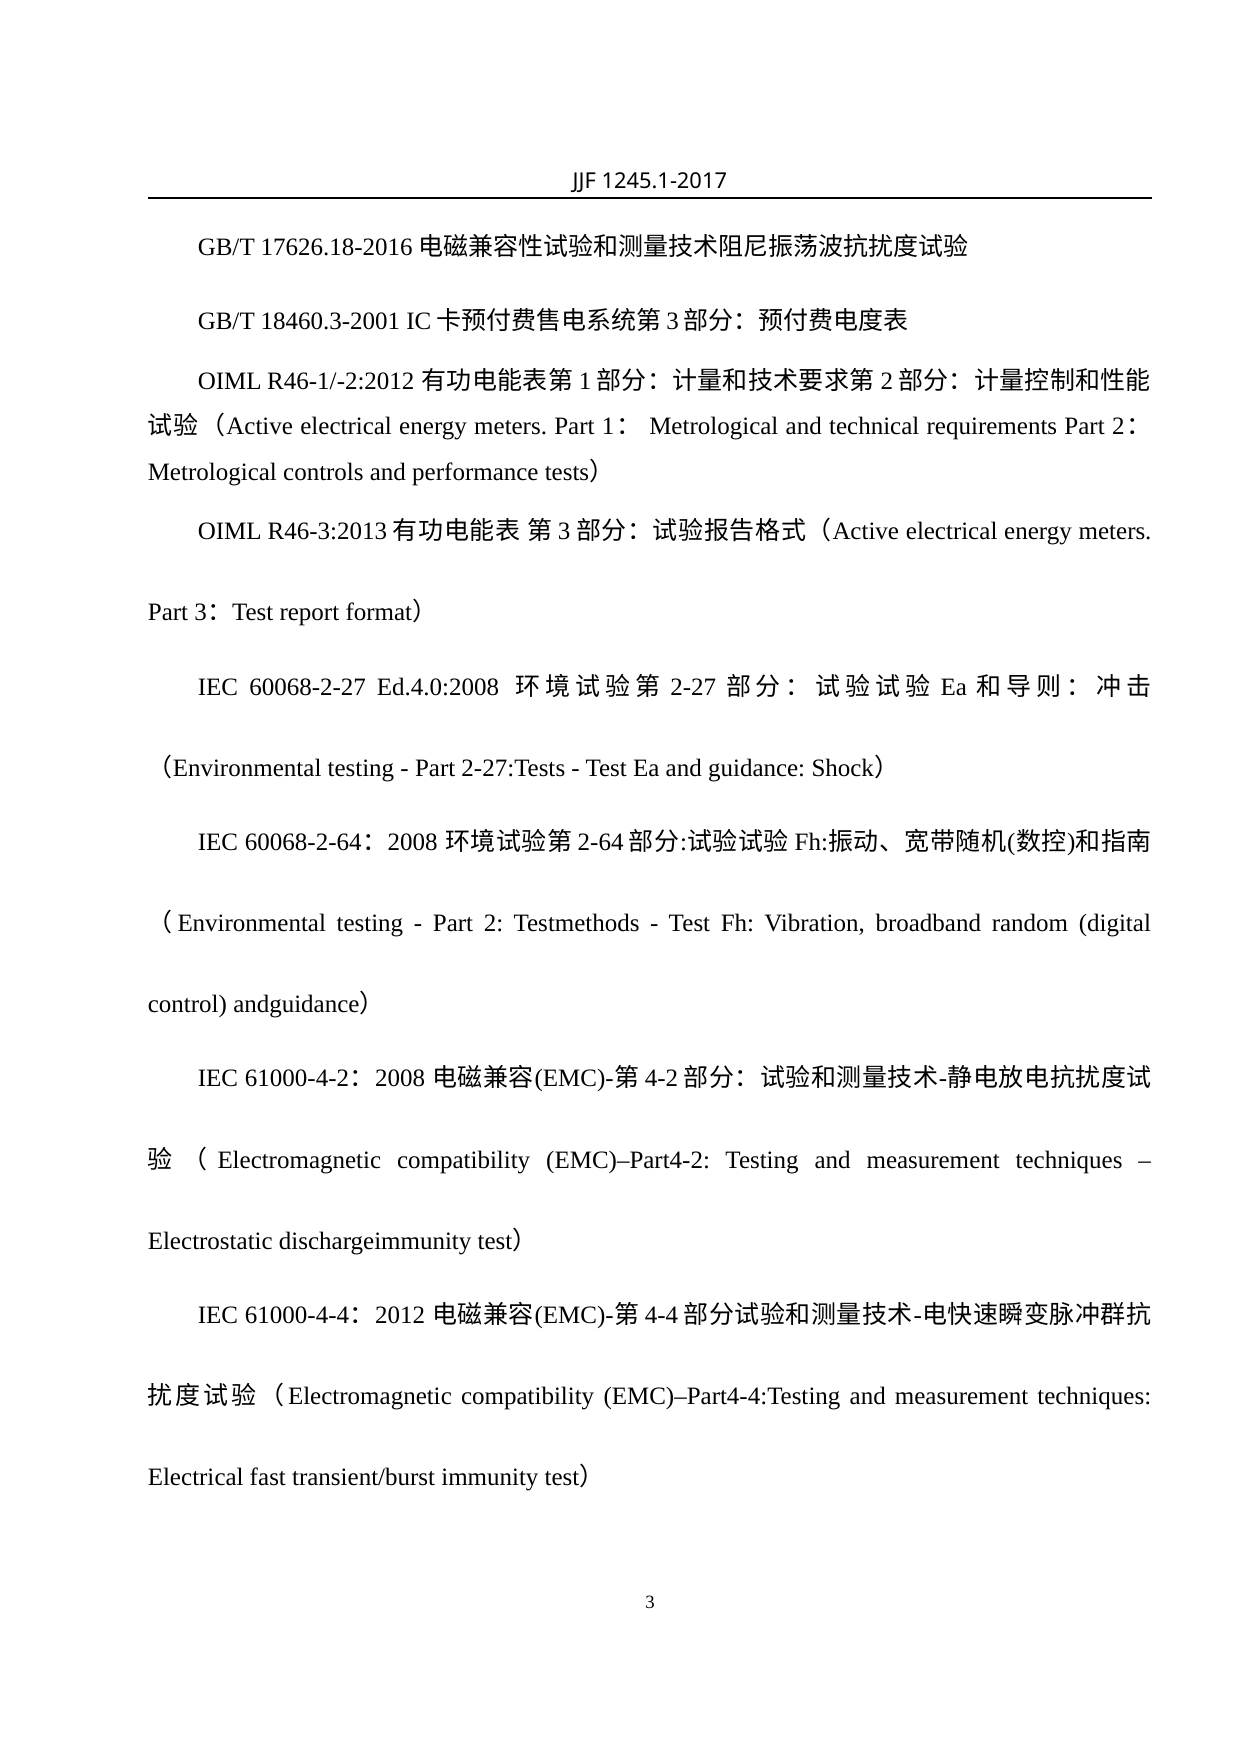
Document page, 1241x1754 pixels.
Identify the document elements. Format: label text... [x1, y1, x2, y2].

text IEC 61000-4-4：2012 电磁兼容(EMC)-第4-4部分试验和测量技术-电快速瞬变脉冲群抗扰度试验（Electromagnetic compatibility (EMC)–Part4-4:Testing and measurement techniques: Electrical fast transient/burst immunity test） [148, 1280, 1152, 1507]
text GB/T 18460.3-2001 IC卡预付费售电系统第3部分：预付费电度表 [148, 286, 1152, 351]
text IEC 61000-4-2：2008 电磁兼容(EMC)-第4-2部分：试验和测量技术-静电放电抗扰度试验（Electromagnetic compatibility (EMC)–Part4-2: Testing and measurement techniques – Electrostatic dischargeimmunity test） [148, 1043, 1152, 1271]
text IEC 60068-2-64：2008 环境试验第2-64部分:试验试验Fh:振动、宽带随机(数控)和指南（Environmental testing - Part 2: Testmethods - Test Fh: Vibration, broadband random (digital control) andguidance） [148, 807, 1152, 1034]
text OIML R46-1/-2:2012 有功电能表第1部分：计量和技术要求第2部分：计量控制和性能试验（Active electrical energy meters. Part 1： Metrological and technical requirements Part 2： Metrological controls and performance tests） [148, 360, 1152, 487]
text GB/T 17626.18-2016 电磁兼容性试验和测量技术阻尼振荡波抗扰度试验 [148, 212, 1152, 277]
text OIML R46-3:2013有功电能表 第3部分：试验报告格式（Active electrical energy meters. Part 3：Test report format） [148, 496, 1152, 642]
text IEC 60068-2-27 Ed.4.0:2008 环境试验第2-27部分：试验试验Ea和导则：冲击（Environmental testing - Part 2-27:Tests - Test Ea and guidance: Shock） [148, 652, 1152, 798]
